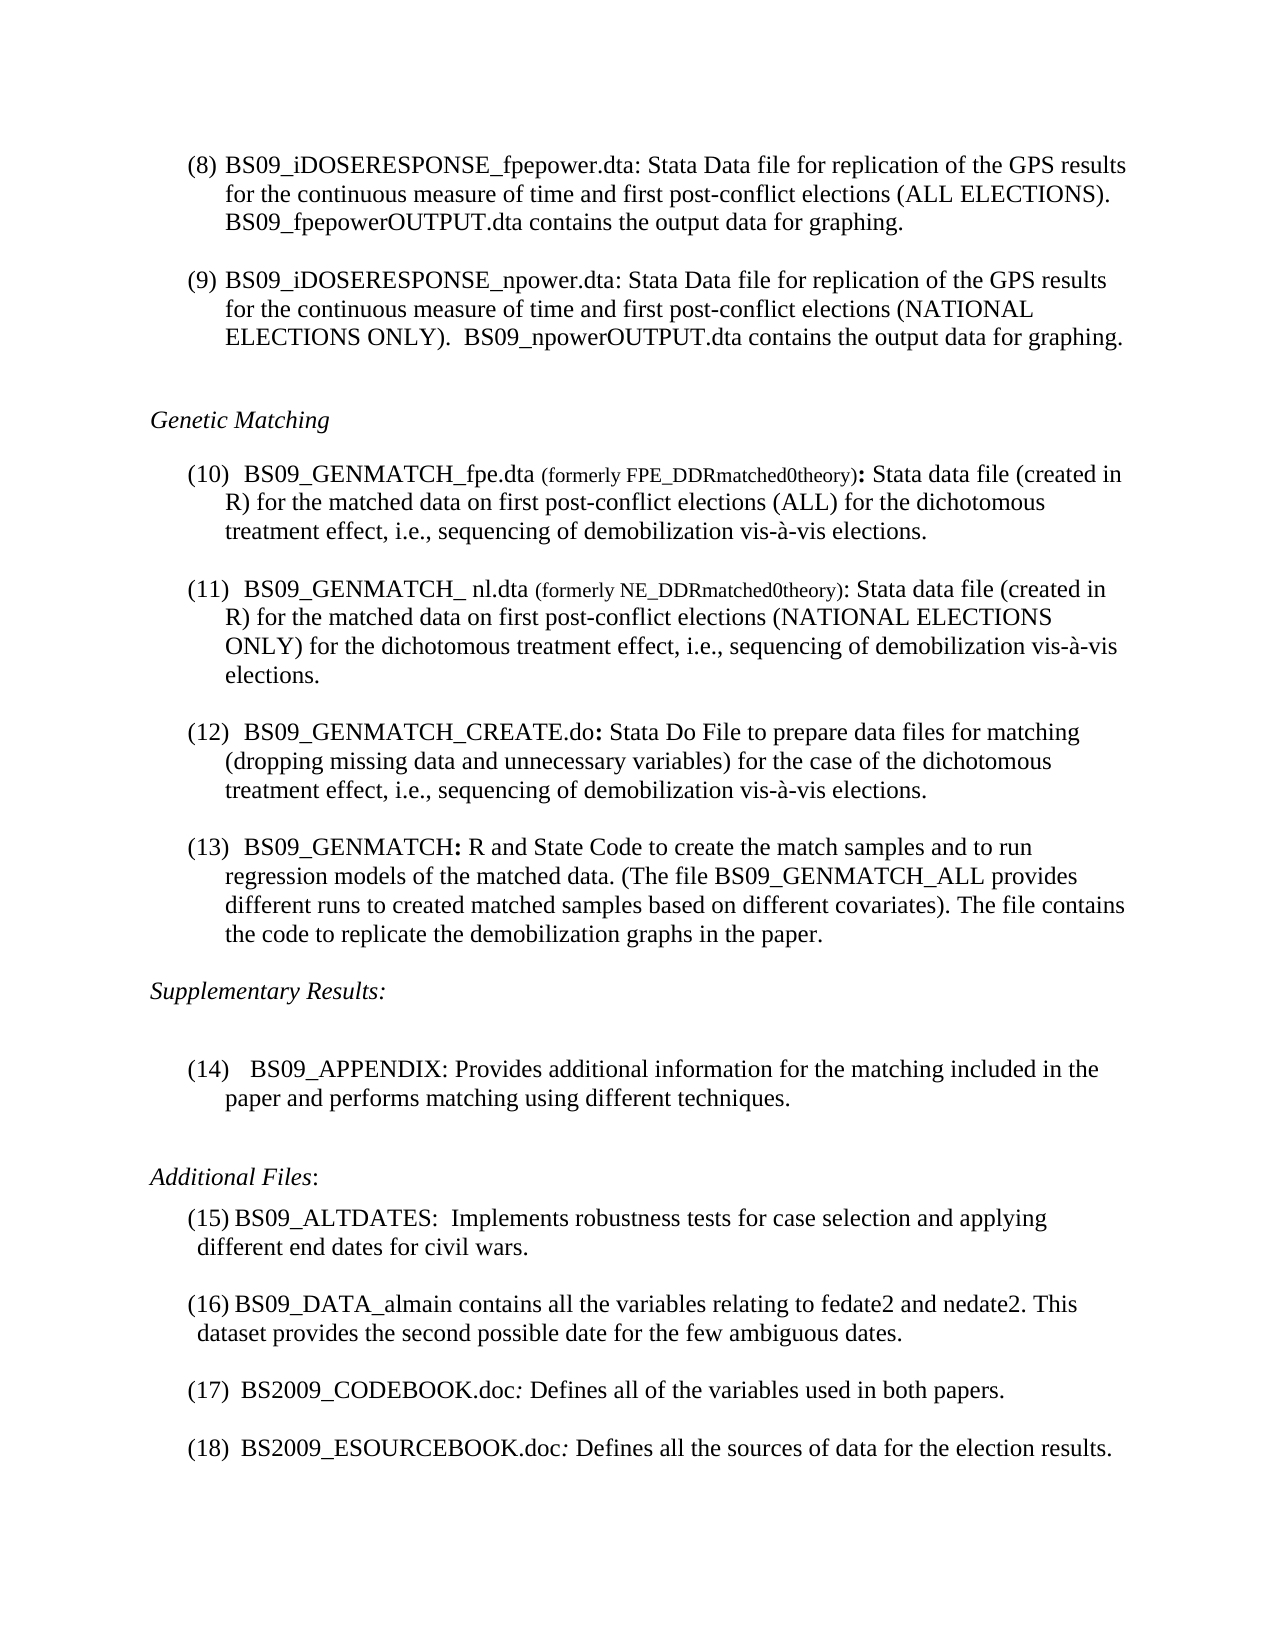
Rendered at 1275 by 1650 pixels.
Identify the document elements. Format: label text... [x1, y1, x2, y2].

list BS09_iDOSERESPONSE_fpepower.dta: Stata Data file for replication of the GPS results for the continuous measure of time and first post-conflict elections (ALL ELECTIONS). BS09_fpepowerOUTPUT.dta contains the output data for graphing. [187, 150, 1134, 236]
list BS09_GENMATCH_fpe.dta (formerly FPE_DDRmatched0theory): Stata data file (created in R) for the matched data on first post-conflict elections (ALL) for the dichotomous treatment effect, i.e., sequencing of demobilization vis-à-vis elections. [187, 459, 1134, 545]
text Supplementary Results: [150, 976, 1134, 1005]
list BS09_GENMATCH_ nl.dta (formerly NE_DDRmatched0theory): Stata data file (created in R) for the matched data on first post-conflict elections (NATIONAL ELECTIONS ONLY) for the dichotomous treatment effect, i.e., sequencing of demobilization vis-à-vis elections. [187, 574, 1134, 689]
list BS2009_ESOURCEBOOK.doc: Defines all the sources of data for the election results. [187, 1433, 1134, 1462]
list BS09_GENMATCH_CREATE.do: Stata Do File to prepare data files for matching (dropping missing data and unnecessary variables) for the case of the dichotomous treatment effect, i.e., sequencing of demobilization vis-à-vis elections. [187, 717, 1134, 804]
list BS09_APPENDIX: Provides additional information for the matching included in the paper and performs matching using different techniques. [187, 1054, 1134, 1112]
list BS09_ALTDATES: Implements robustness tests for case selection and applying different end dates for civil wars. [187, 1203, 1134, 1260]
list BS09_iDOSERESPONSE_npower.dta: Stata Data file for replication of the GPS results for the continuous measure of time and first post-conflict elections (NATIONAL ELECTIONS ONLY). BS09_npowerOUTPUT.dta contains the output data for graphing. [187, 265, 1134, 351]
text Genetic Matching [150, 405, 1134, 434]
list BS2009_CODEBOOK.doc: Defines all of the variables used in both papers. [187, 1375, 1134, 1404]
text Additional Files: [150, 1162, 1134, 1190]
list BS09_DATA_almain contains all the variables relating to fedate2 and nedate2. This dataset provides the second possible date for the few ambiguous dates. [187, 1289, 1134, 1347]
list BS09_GENMATCH: R and State Code to create the match samples and to run regression models of the matched data. (The file BS09_GENMATCH_ALL provides different runs to created matched samples based on different covariates). The file contains the code to replicate the demobilization graphs in the paper. [187, 832, 1134, 947]
